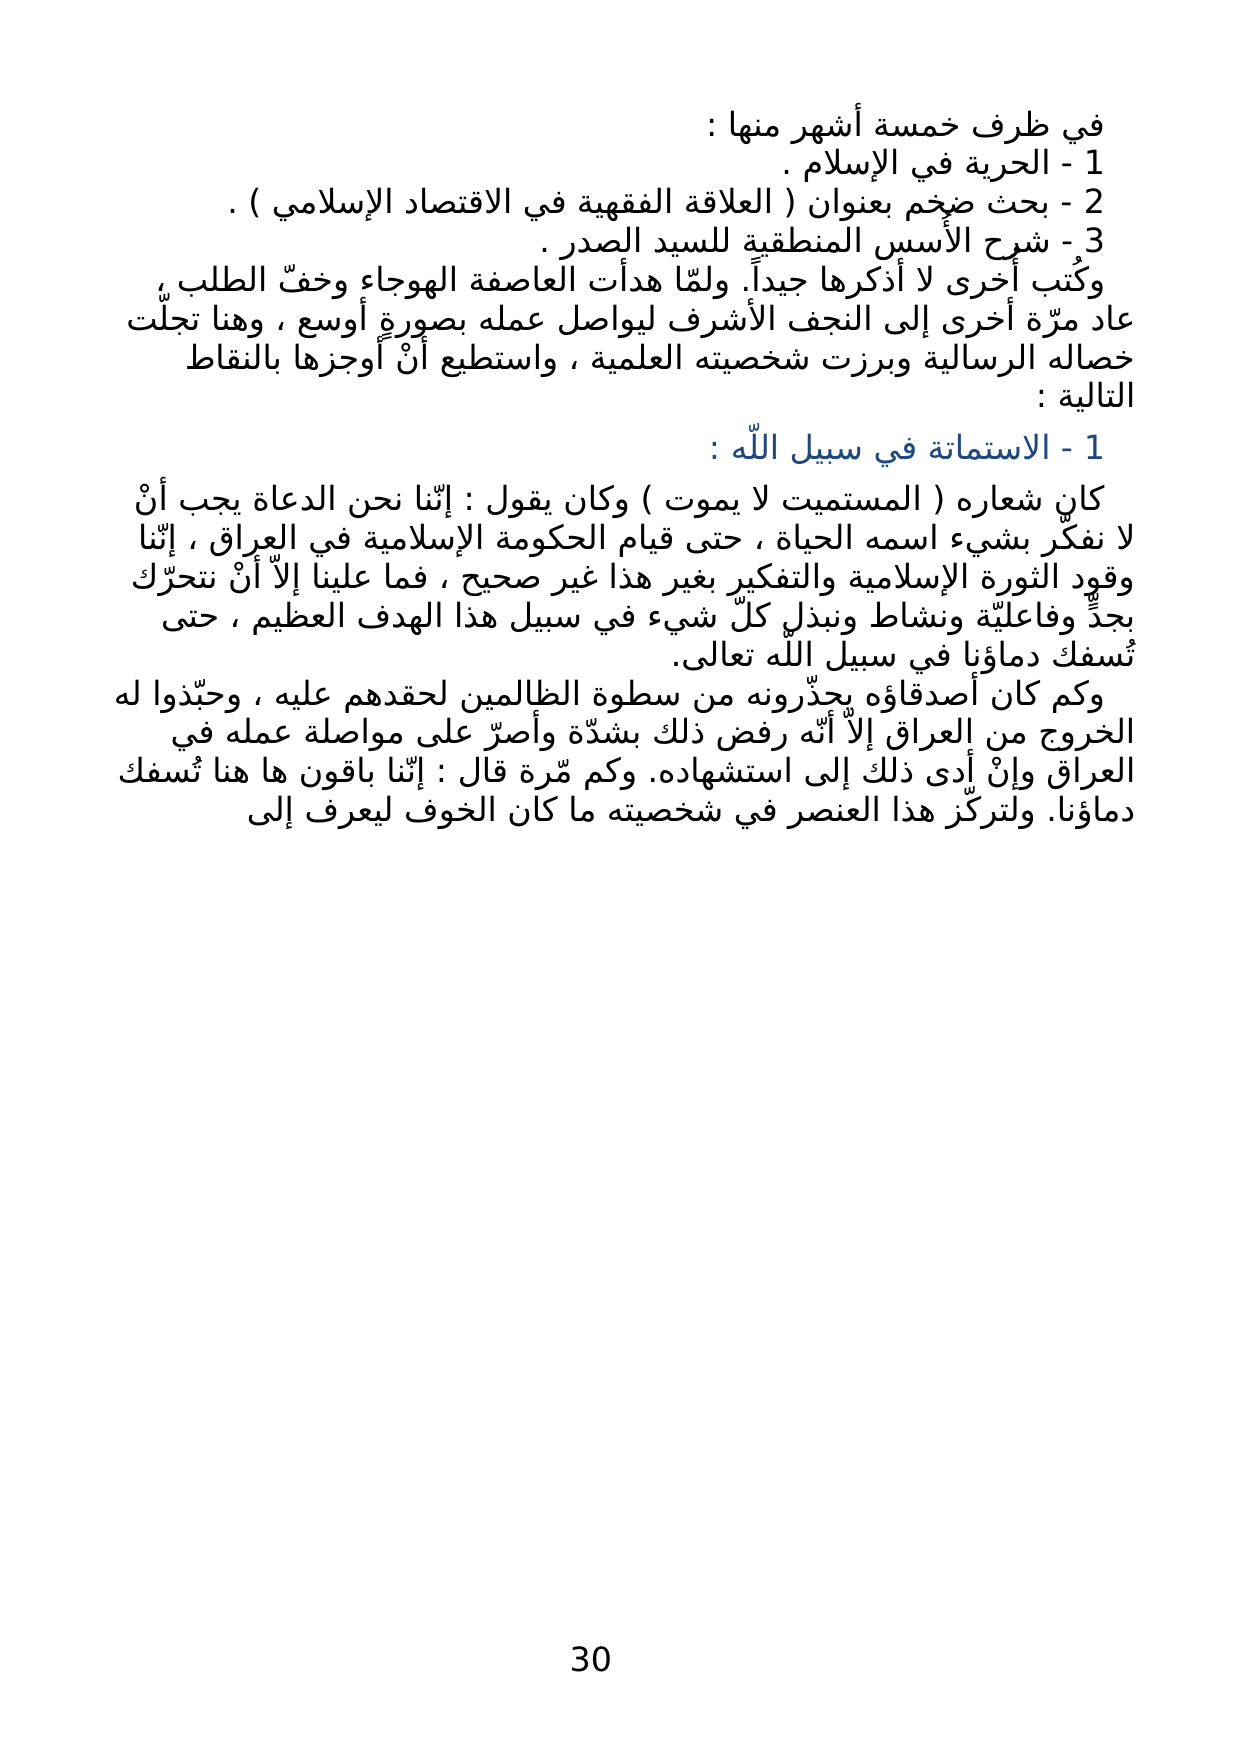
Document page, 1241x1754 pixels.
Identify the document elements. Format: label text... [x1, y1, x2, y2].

text كان شعاره ( المستميت لا يموت ) وكان يقول : إنّنا نحن الدعاة يجب أنْ لا نفكّر بشيء اسمه الحياة ، حتى قيام الحكومة الإسلامية في العراق ، إنّنا وقود الثورة الإسلامية والتفكير بغير هذا غير صحيح ، فما علينا إلاّ أنْ نتحرّك بجدٍّ وفاعليّة ونشاط ونبذل كلّ شيء في سبيل هذا الهدف العظيم ، حتى تُسفك دماؤنا في سبيل اللّه تعالى. [105, 480, 1135, 674]
text وكم كان أصدقاؤه يحذّرونه من سطوة الظالمين لحقدهم عليه ، وحبّذوا له الخروج من العراق إلاّ أنّه رفض ذلك بشدّة وأصرّ على مواصلة عمله في العراق وإنْ أدى ذلك إلى استشهاده. وكم مّرة قال : إنّنا باقون ها هنا تُسفك دماؤنا. ولتركّز هذا العنصر في شخصيته ما كان الخوف ليعرف إلى [105, 674, 1135, 829]
subtitle 1 - الاستماتة في سبيل اللّه : [105, 428, 1135, 467]
text 2 - بحث ضخم بعنوان ( العلاقة الفقهية في الاقتصاد الإسلامي ) . [105, 183, 1135, 222]
text وكُتب أُخرى لا أذكرها جيداً. ولمّا هدأت العاصفة الهوجاء وخفّ الطلب ، عاد مرّة أخرى إلى النجف الأشرف ليواصل عمله بصورةٍ أوسع ، وهنا تجلّت خصاله الرسالية وبرزت شخصيته العلمية ، واستطيع أنْ أوجزها بالنقاط التالية : [105, 260, 1135, 416]
text 3 - شرح الأُسس المنطقية للسيد الصدر . [105, 222, 1135, 260]
text 1 - الحرية في الإسلام . [105, 144, 1135, 183]
text في ظرف خمسة أشهر منها : [105, 105, 1135, 144]
